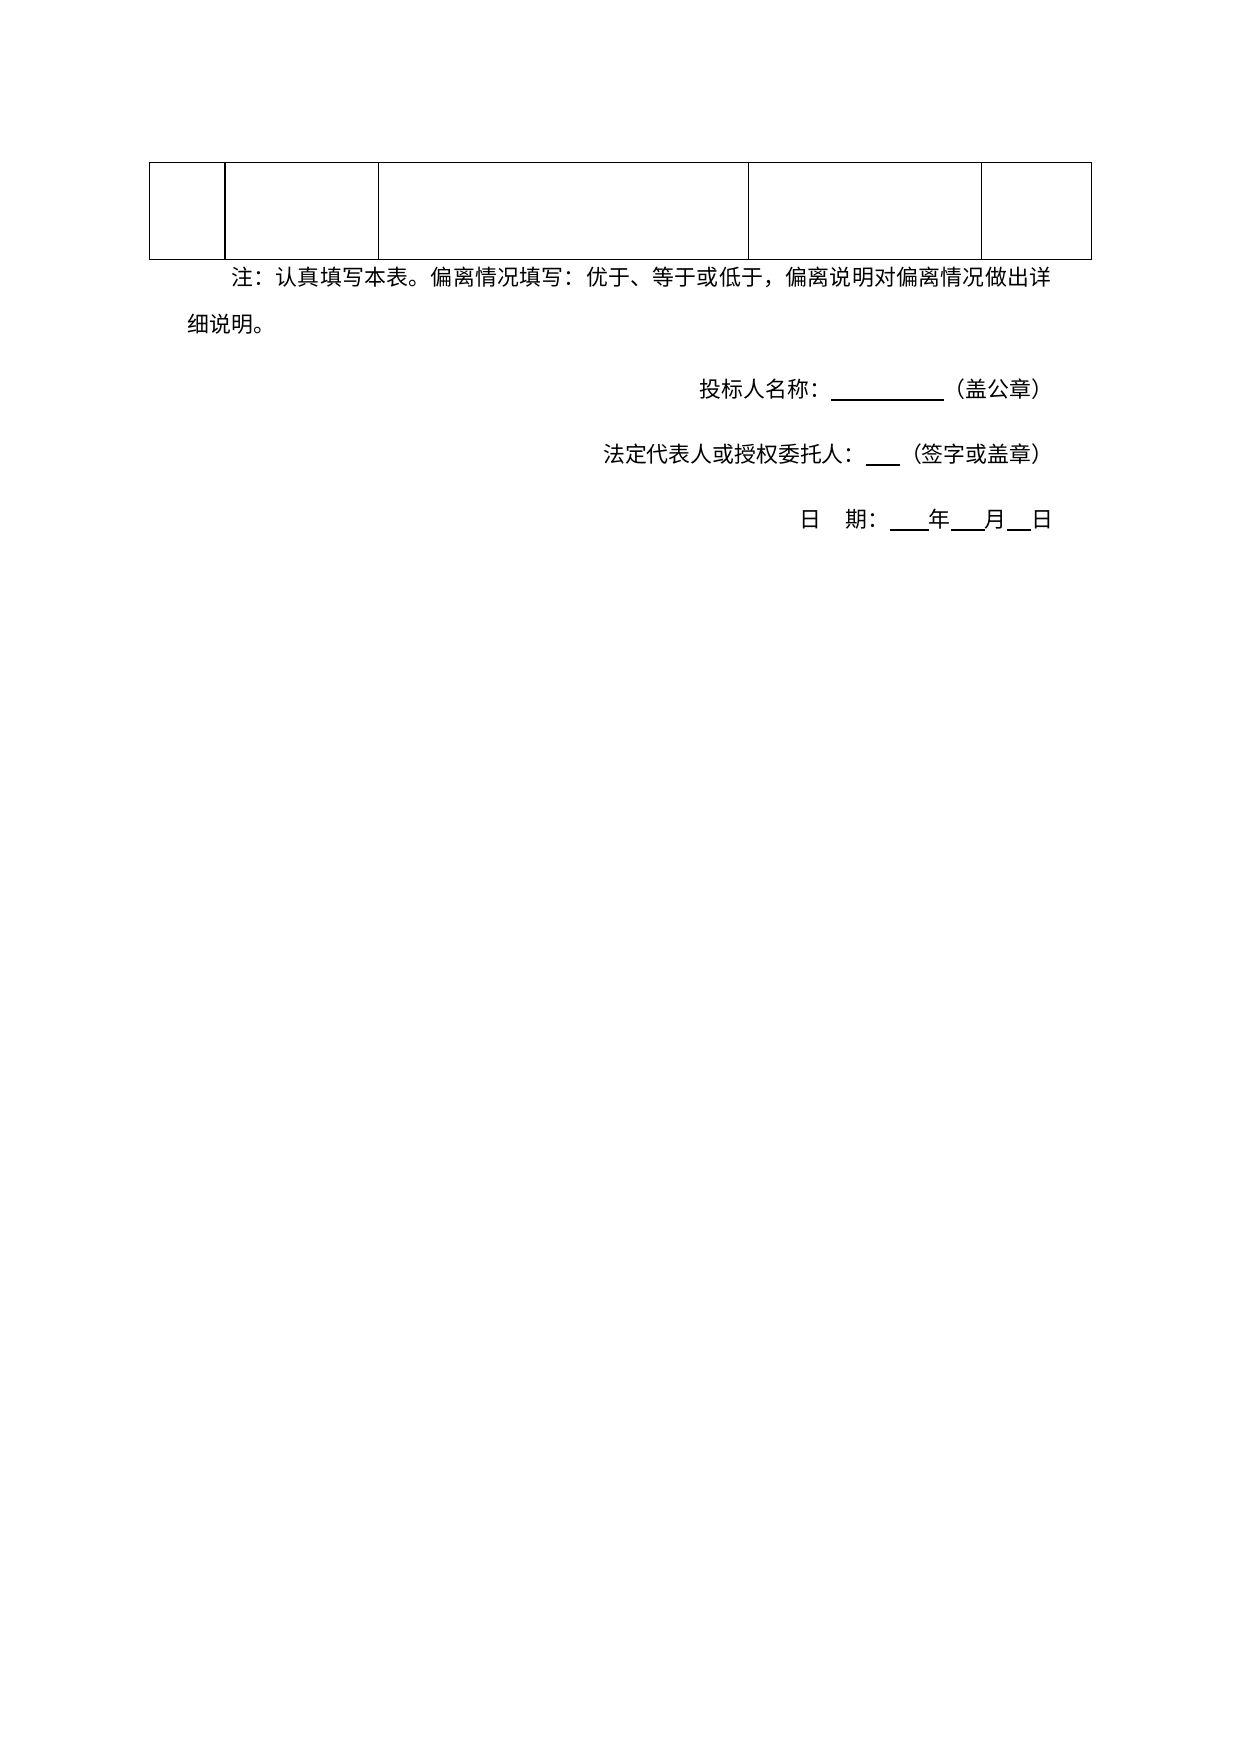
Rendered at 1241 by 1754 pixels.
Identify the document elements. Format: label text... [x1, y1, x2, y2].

text 注：认真填写本表。偏离情况填写：优于、等于或低于，偏离说明对偏离情况做出详细说明。 [187, 260, 1053, 339]
text 法定代表人或授权委托人： （签字或盖章） [187, 437, 1053, 469]
table_cell [226, 163, 378, 259]
table_cell [379, 163, 748, 259]
text 日 期： 年 月 日 [188, 502, 1053, 534]
table_cell [749, 163, 981, 259]
table_cell [150, 163, 224, 259]
text 投标人名称： （盖公章） [187, 372, 1053, 404]
table_cell [982, 163, 1091, 259]
